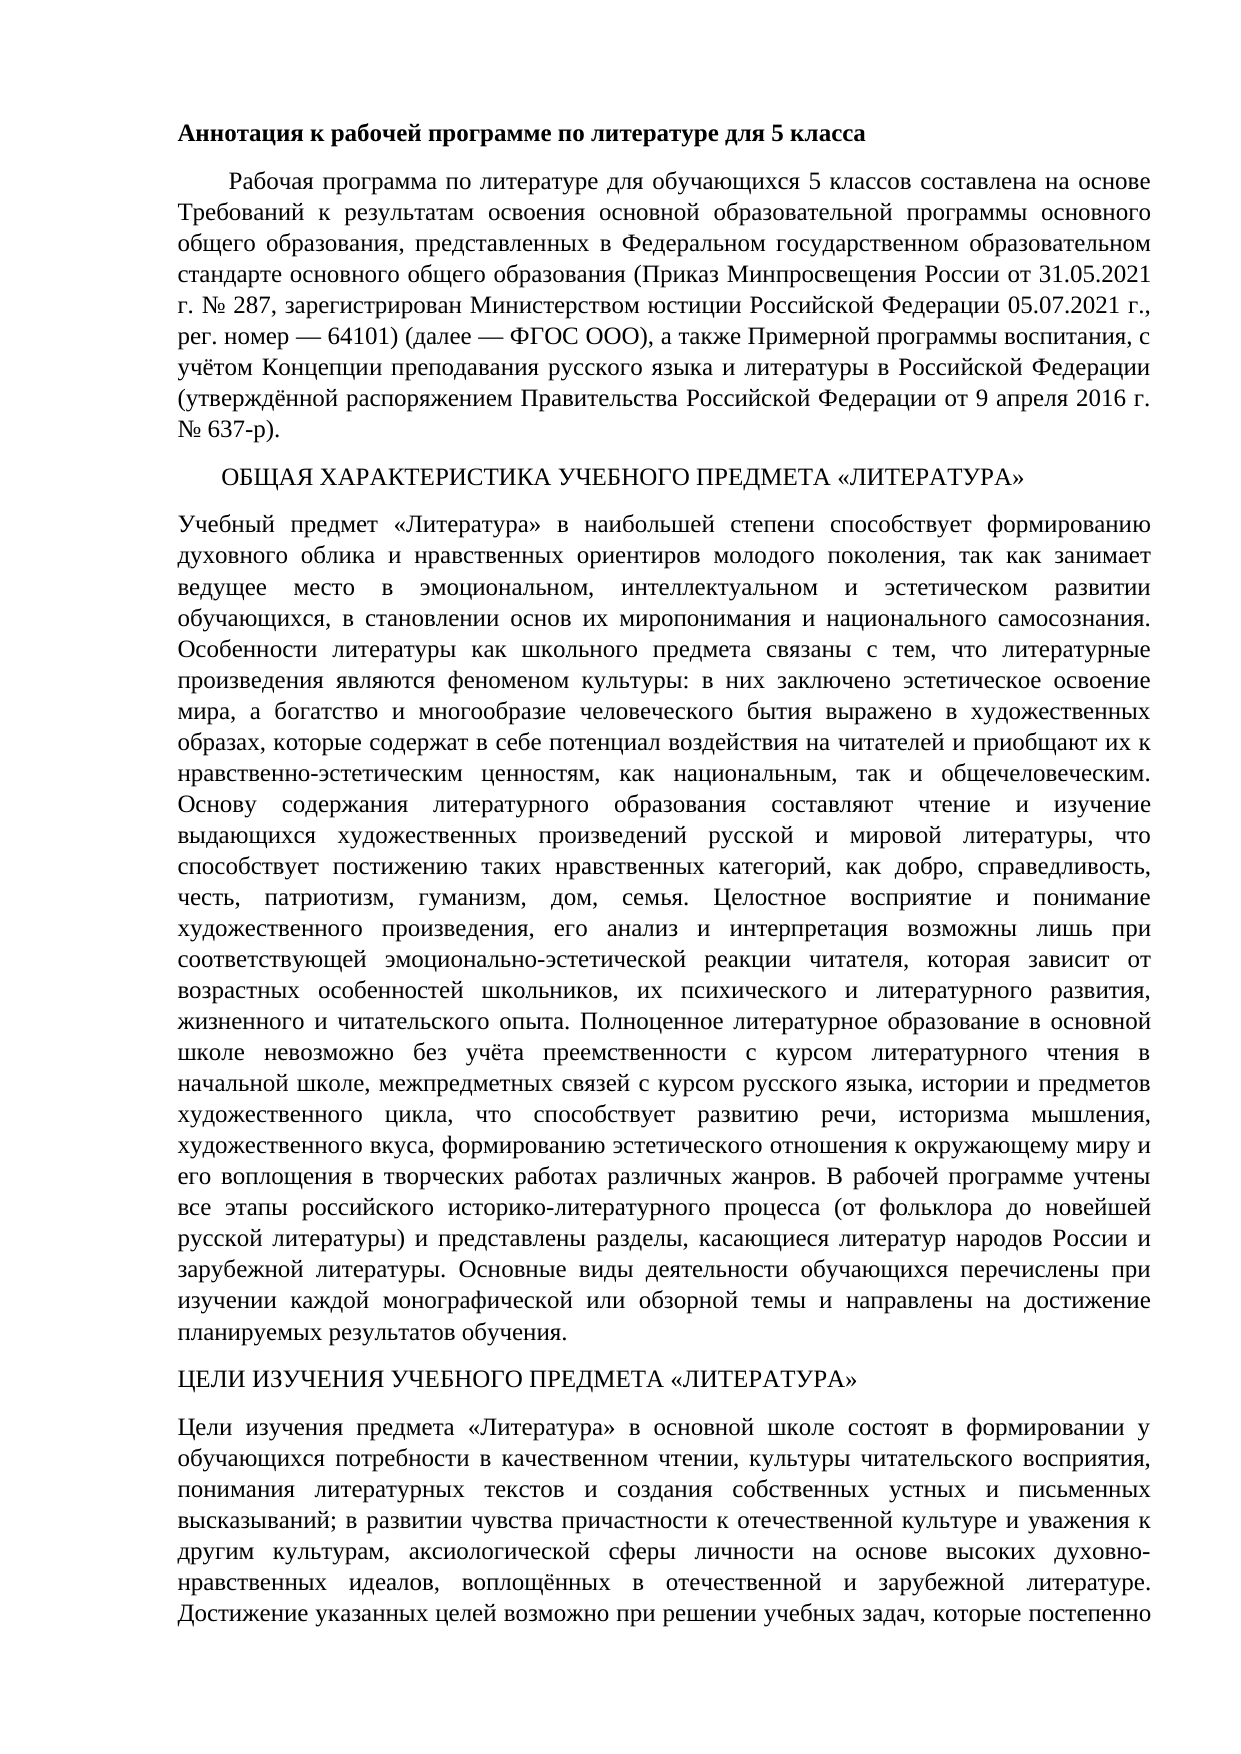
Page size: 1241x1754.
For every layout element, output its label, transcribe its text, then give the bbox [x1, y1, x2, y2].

text Рабочая программа по литературе для обучающихся 5 классов составлена на основе Требований к результатам освоения основной образовательной программы основного общего образования, представленных в Федеральном государственном образовательном стандарте основного общего образования (Приказ Минпросвещения России от 31.05.2021 г. № 287, зарегистрирован Министерством юстиции Российской Федерации 05.07.2021 г., рег. номер — 64101) (далее — ФГОС ООО), а также Примерной программы воспитания, с учётом Концепции преподавания русского языка и литературы в Российской Федерации (утверждённой распоряжением Правительства Российской Федерации от 9 апреля 2016 г. № 637-р). [177, 166, 1152, 443]
text ЦЕЛИ ИЗУЧЕНИЯ УЧЕБНОГО ПРЕДМЕТА «ЛИТЕРАТУРА» [177, 1364, 1152, 1393]
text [177, 1412, 1152, 1627]
text ОБЩАЯ ХАРАКТЕРИСТИКА УЧЕБНОГО ПРЕДМЕТА «ЛИТЕРАТУРА» [177, 462, 1152, 491]
text Аннотация к рабочей программе по литературе для 5 класса [177, 118, 1152, 147]
text Учебный предмет «Литература» в наибольшей степени способствует формированию духовного облика и нравственных ориентиров молодого поколения, так как занимает ведущее место в эмоциональном, интеллектуальном и эстетическом развитии обучающихся, в становлении основ их миропонимания и национального самосознания. Особенности литературы как школьного предмета связаны с тем, что литературные произведения являются феноменом культуры: в них заключено эстетическое освоение мира, а богатство и многообразие человеческого бытия выражено в художественных образах, которые содержат в себе потенциал воздействия на читателей и приобщают их к нравственно-эстетическим ценностям, как национальным, так и общечеловеческим. Основу содержания литературного образования составляют чтение и изучение выдающихся художественных произведений русской и мировой литературы, что способствует постижению таких нравственных категорий, как добро, справедливость, честь, патриотизм, гуманизм, дом, семья. Целостное восприятие и понимание художественного произведения, его анализ и интерпретация возможны лишь при соответствующей эмоционально-эстетической реакции читателя, которая зависит от возрастных особенностей школьников, их психического и литературного развития, жизненного и читательского опыта. Полноценное литературное образование в основной школе невозможно без учёта преемственности с курсом литературного чтения в начальной школе, межпредметных связей с курсом русского языка, истории и предметов художественного цикла, что способствует развитию речи, историзма мышления, художественного вкуса, формированию эстетического отношения к окружающему миру и его воплощения в творческих работах различных жанров. В рабочей программе учтены все этапы российского историко-литературного процесса (от фольклора до новейшей русской литературы) и представлены разделы, касающиеся литератур народов России и зарубежной литературы. Основные виды деятельности обучающихся перечислены при изучении каждой монографической или обзорной темы и направлены на достижение планируемых результатов обучения. [177, 509, 1152, 1345]
